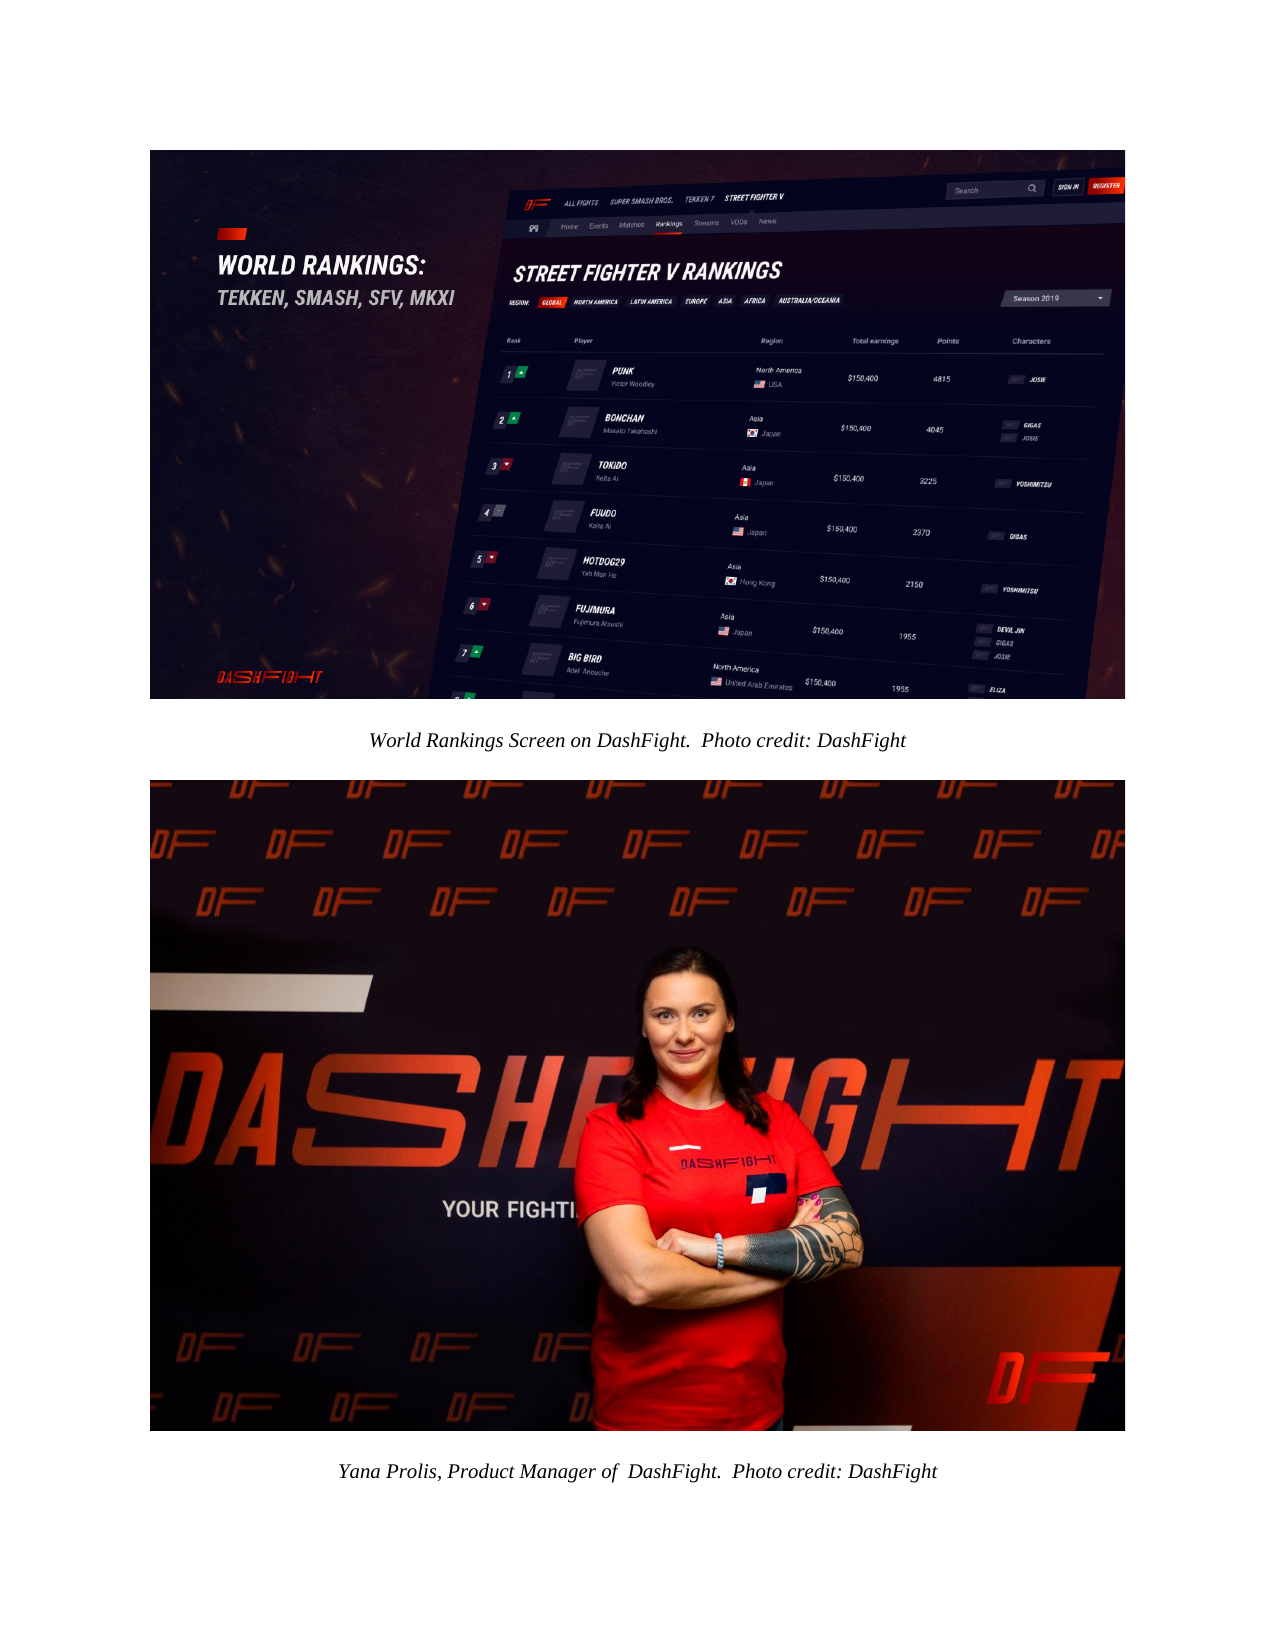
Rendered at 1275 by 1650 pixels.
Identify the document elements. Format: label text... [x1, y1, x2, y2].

text Yana Prolis, Product Manager of DashFight. Photo credit: DashFight [150, 1459, 1125, 1483]
picture [150, 150, 1125, 699]
picture [150, 780, 1125, 1431]
text World Rankings Screen on DashFight. Photo credit: DashFight [150, 728, 1125, 752]
